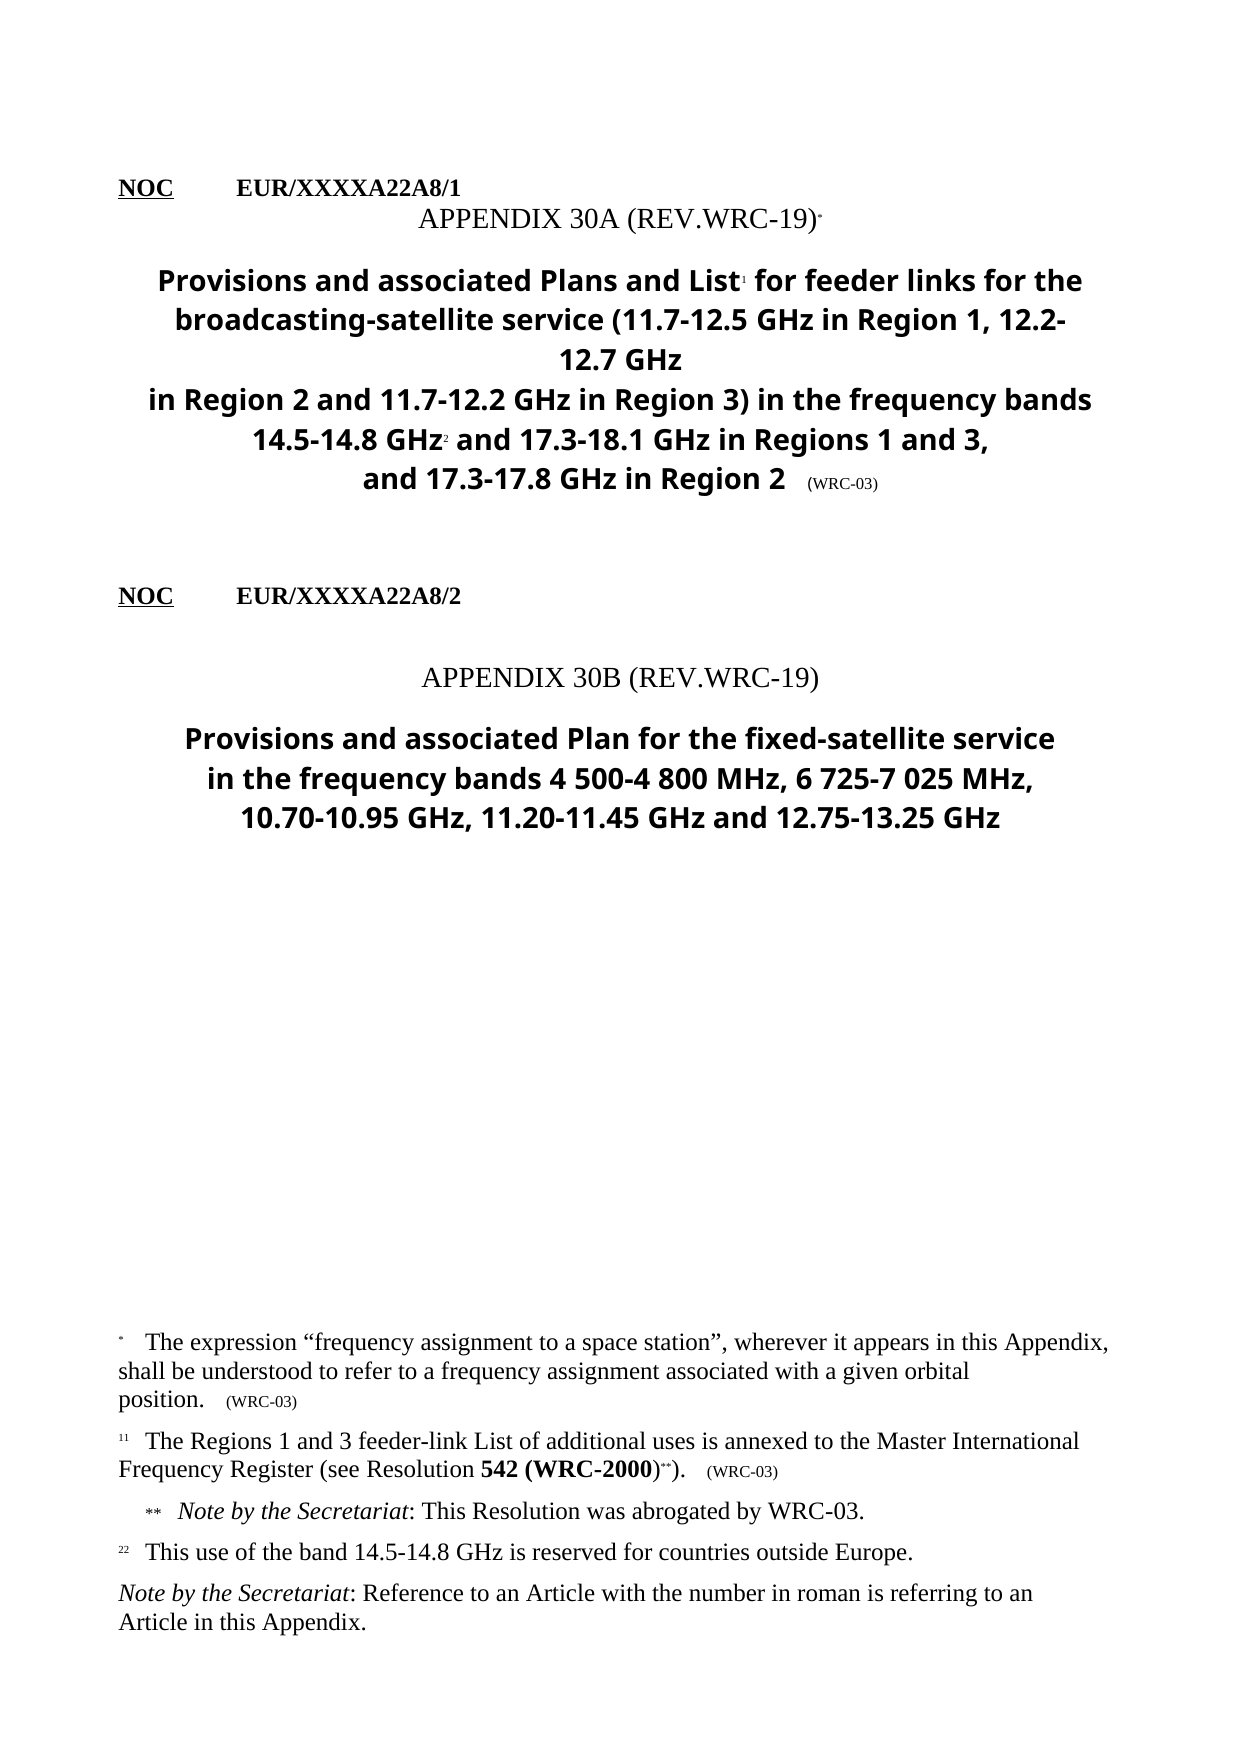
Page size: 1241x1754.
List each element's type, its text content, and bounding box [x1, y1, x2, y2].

text NOC EUR/XXXXA22A8/1 [118, 173, 1122, 201]
text APPENDIX 30A (REV.WRC-19)* [118, 201, 1122, 235]
title Provisions and associated Plan for the fixed-satellite service in the frequency bands 4 500-4 800 MHz, 6 725-7 025 MHz, 10.70-10.95 GHz, 11.20-11.45 GHz and 12.75-13.25 GHz [118, 718, 1122, 837]
text NOC EUR/XXXXA22A8/2 [118, 581, 1122, 610]
text APPENDIX 30B (REV.WRC-19) [118, 660, 1122, 693]
title Provisions and associated Plans and List1 for feeder links for the broadcasting-satellite service (11.7-12.5 GHz in Region 1, 12.2-12.7 GHz in Region 2 and 11.7-12.2 GHz in Region 3) in the frequency bands 14.5-14.8 GHz2 and 17.3-18.1 GHz in Regions 1 and 3, and 17.3-17.8 GHz in Region 2 (WRC-03) [118, 260, 1122, 498]
